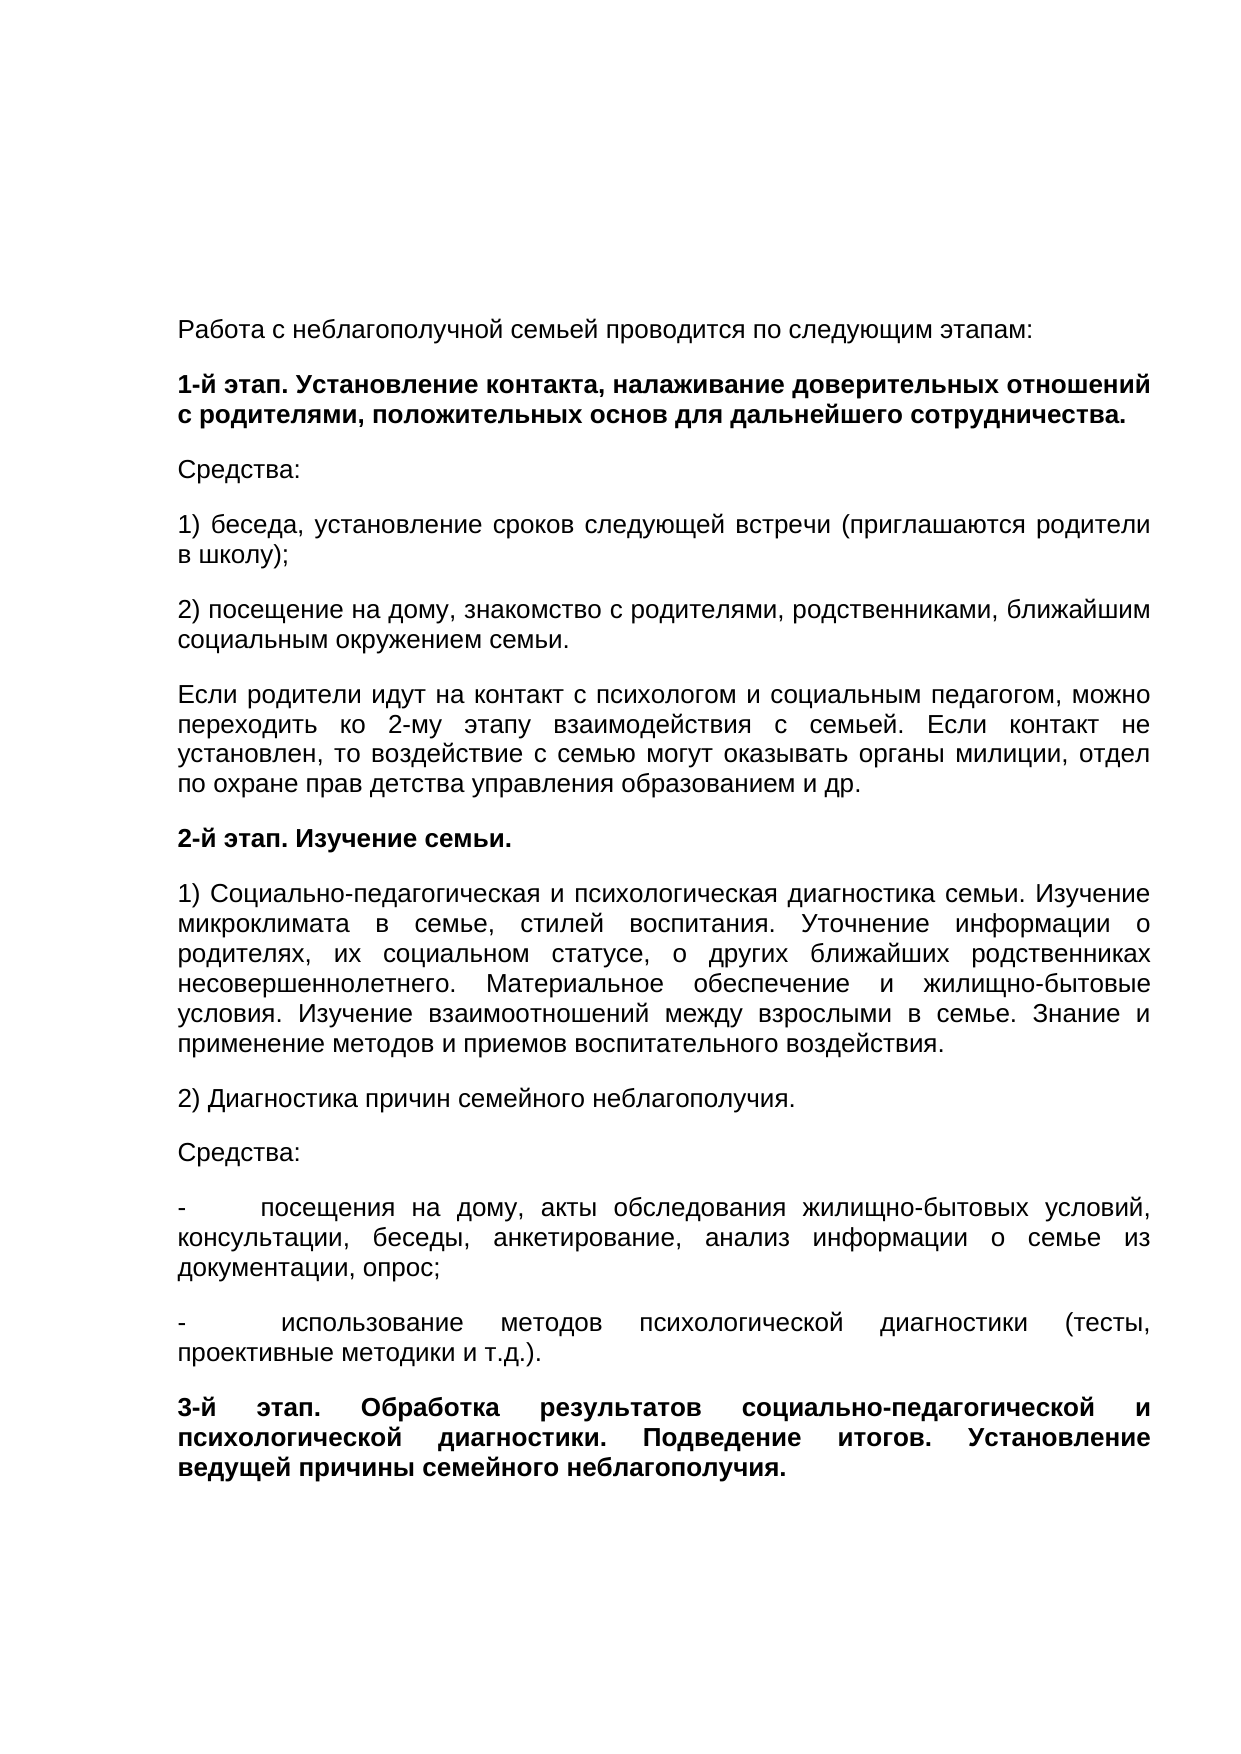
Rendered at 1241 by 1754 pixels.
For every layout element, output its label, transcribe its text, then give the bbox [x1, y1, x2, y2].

text - посещения на дому, акты обследования жилищно-бытовых условий, консультации, беседы, анкетирование, анализ информации о семье из документации, опрос; [177, 1192, 1152, 1282]
text Если родители идут на контакт с психологом и социальным педагогом, можно переходить ко 2-му этапу взаимодействия с семьей. Если контакт не установлен, то воздействие с семью могут оказывать органы милиции, отдел по охране прав детства управления образованием и др. [177, 679, 1152, 798]
text Работа с неблагополучной семьей проводится по следующим этапам: [177, 314, 1152, 344]
text Средства: [177, 1137, 1152, 1167]
text 1) беседа, установление сроков следующей встречи (приглашаются родители в школу); [177, 509, 1152, 569]
text 3-й этап. Обработка результатов социально-педагогической и психологической диагностики. Подведение итогов. Установление ведущей причины семейного неблагополучия. [177, 1392, 1152, 1482]
text - использование методов психологической диагностики (тесты, проективные методики и т.д.). [177, 1307, 1152, 1367]
text 2) посещение на дому, знакомство с родителями, родственниками, ближайшим социальным окружением семьи. [177, 594, 1152, 654]
text 2-й этап. Изучение семьи. [177, 823, 1152, 853]
text 1-й этап. Установление контакта, налаживание доверительных отношений с родителями, положительных основ для дальнейшего сотрудничества. [177, 369, 1152, 429]
text Средства: [177, 454, 1152, 484]
text 2) Диагностика причин семейного неблагополучия. [177, 1083, 1152, 1112]
text 1) Социально-педагогическая и психологическая диагностика семьи. Изучение микроклимата в семье, стилей воспитания. Уточнение информации о родителях, их социальном статусе, о других ближайших родственниках несовершеннолетнего. Материальное обеспечение и жилищно-бытовые условия. Изучение взаимоотношений между взрослыми в семье. Знание и применение методов и приемов воспитательного воздействия. [177, 878, 1152, 1058]
